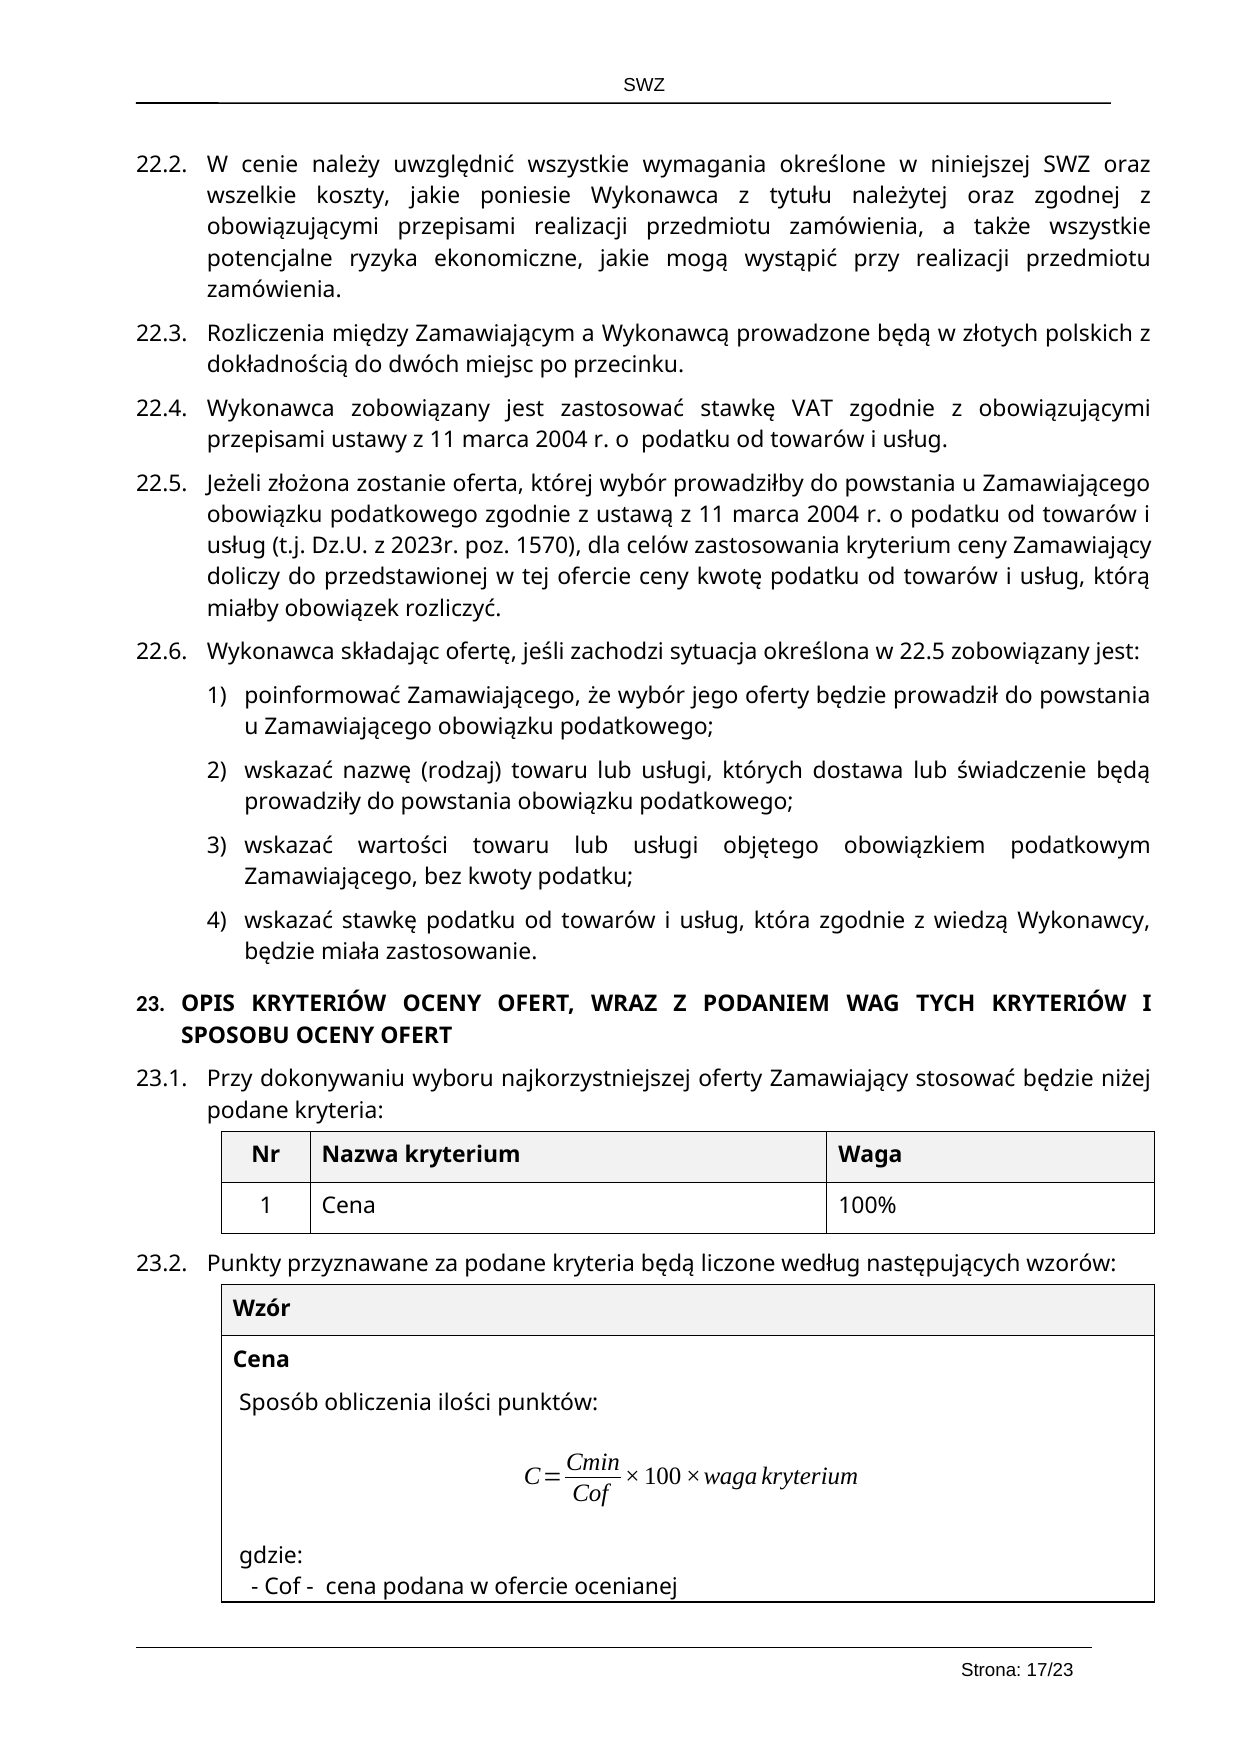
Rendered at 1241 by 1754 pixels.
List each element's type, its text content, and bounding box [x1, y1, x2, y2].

table_cell Cena [311, 1183, 826, 1233]
table_header Wzór [222, 1285, 1154, 1335]
table_cell 1 [222, 1183, 310, 1233]
list wskazać stawkę podatku od towarów i usług, która zgodnie z wiedzą Wykonawcy, będzie miała zastosowanie. [207, 904, 1152, 966]
table_header Nr [222, 1132, 310, 1182]
list W cenie należy uwzględnić wszystkie wymagania określone w niniejszej SWZ oraz wszelkie koszty, jakie poniesie Wykonawca z tytułu należytej oraz zgodnej z obowiązującymi przepisami realizacji przedmiotu zamówienia, a także wszystkie potencjalne ryzyka ekonomiczne, jakie mogą wystąpić przy realizacji przedmiotu zamówienia. [136, 148, 1152, 304]
table_header Nazwa kryterium [311, 1132, 826, 1182]
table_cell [222, 1336, 1154, 1601]
table_header Waga [827, 1132, 1154, 1182]
table_cell 100% [827, 1183, 1154, 1233]
list wskazać wartości towaru lub usługi objętego obowiązkiem podatkowym Zamawiającego, bez kwoty podatku; [207, 829, 1152, 891]
list poinformować Zamawiającego, że wybór jego oferty będzie prowadził do powstania u Zamawiającego obowiązku podatkowego; [207, 679, 1152, 741]
list Jeżeli złożona zostanie oferta, której wybór prowadziłby do powstania u Zamawiającego obowiązku podatkowego zgodnie z ustawą z 11 marca 2004 r. o podatku od towarów i usług (t.j. Dz.U. z 2023r. poz. 1570), dla celów zastosowania kryterium ceny Zamawiający doliczy do przedstawionej w tej ofercie ceny kwotę podatku od towarów i usług, którą miałby obowiązek rozliczyć. [136, 466, 1152, 623]
list Punkty przyznawane za podane kryteria będą liczone według następujących wzorów: [136, 1247, 1152, 1278]
list Opis kryteriów oceny ofert, wraz z podaniem wag tych kryteriów i sposobu oceny ofert [136, 987, 1152, 1050]
list Rozliczenia między Zamawiającym a Wykonawcą prowadzone będą w złotych polskich z dokładnością do dwóch miejsc po przecinku. [136, 316, 1152, 379]
list Wykonawca składając ofertę, jeśli zachodzi sytuacja określona w 22.5 zobowiązany jest: [136, 635, 1152, 666]
list Wykonawca zobowiązany jest zastosować stawkę VAT zgodnie z obowiązującymi przepisami ustawy z 11 marca 2004 r. o podatku od towarów i usług. [136, 391, 1152, 454]
list Przy dokonywaniu wyboru najkorzystniejszej oferty Zamawiający stosować będzie niżej podane kryteria: [136, 1062, 1152, 1125]
list wskazać nazwę (rodzaj) towaru lub usługi, których dostawa lub świadczenie będą prowadziły do powstania obowiązku podatkowego; [207, 754, 1152, 816]
